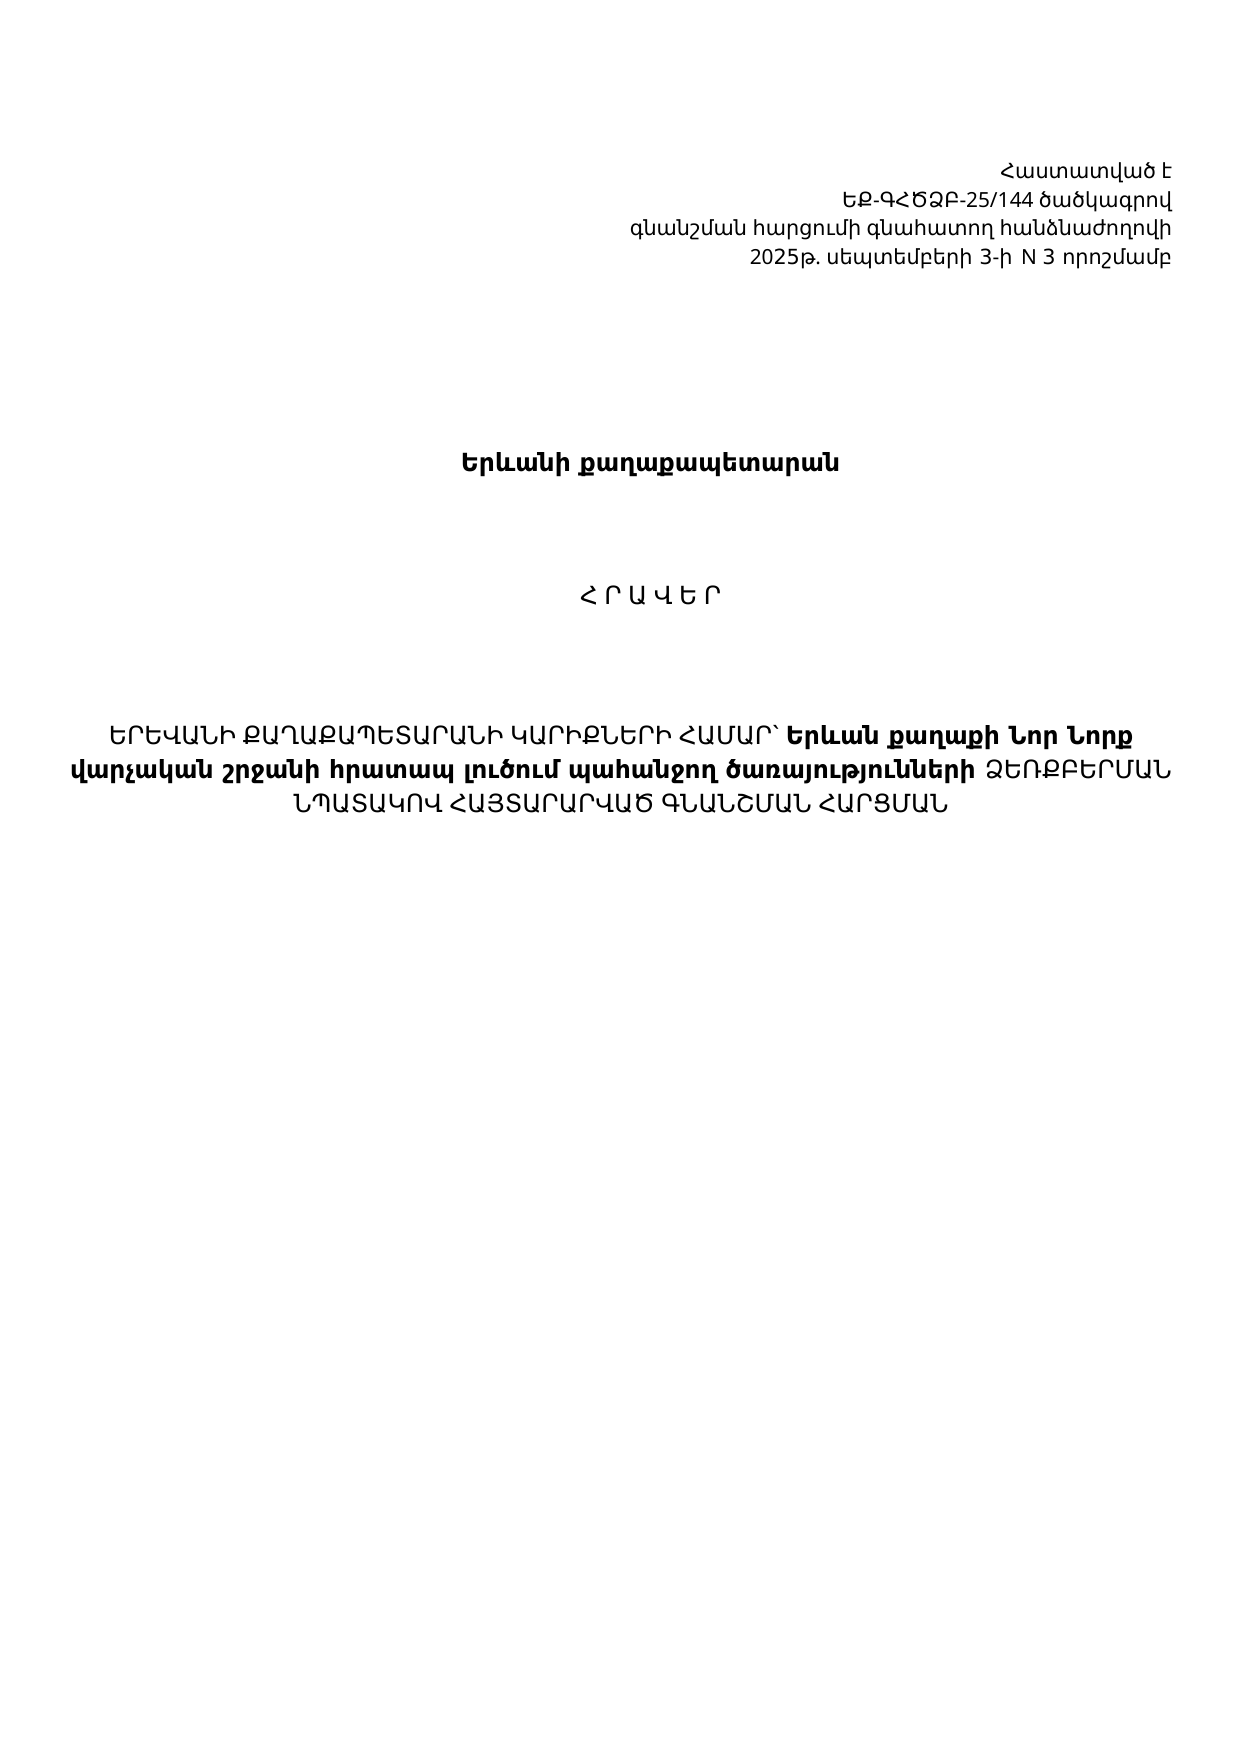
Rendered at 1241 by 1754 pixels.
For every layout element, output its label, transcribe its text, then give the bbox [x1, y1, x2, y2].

text ԵՐԵՎԱՆԻ ՔԱՂԱՔԱՊԵՏԱՐԱՆԻ ԿԱՐԻՔՆԵՐԻ ՀԱՄԱՐ` Երևան քաղաքի Նոր Նորք վարչական շրջանի հրատապ լուծում պահանջող ծառայությունների ՁԵՌՔԲԵՐՄԱՆ ՆՊԱՏԱԿՈՎ ՀԱՅՏԱՐԱՐՎԱԾ ԳՆԱՆՇՄԱՆ ՀԱՐՑՄԱՆ [69, 717, 1173, 819]
text գնանշման հարցումի գնահատող հանձնաժողովի [69, 213, 1172, 242]
text ԵՔ-ԳՀԾՁԲ-25/144 ծածկագրով [69, 185, 1172, 213]
text Երևանի քաղաքապետարան [69, 448, 1173, 477]
text 2025թ. սեպտեմբերի 3-ի N 3 որոշմամբ [69, 242, 1172, 270]
text Հ Ր Ա Վ Ե Ր [69, 578, 1173, 612]
text Հաստատված է [69, 157, 1172, 185]
